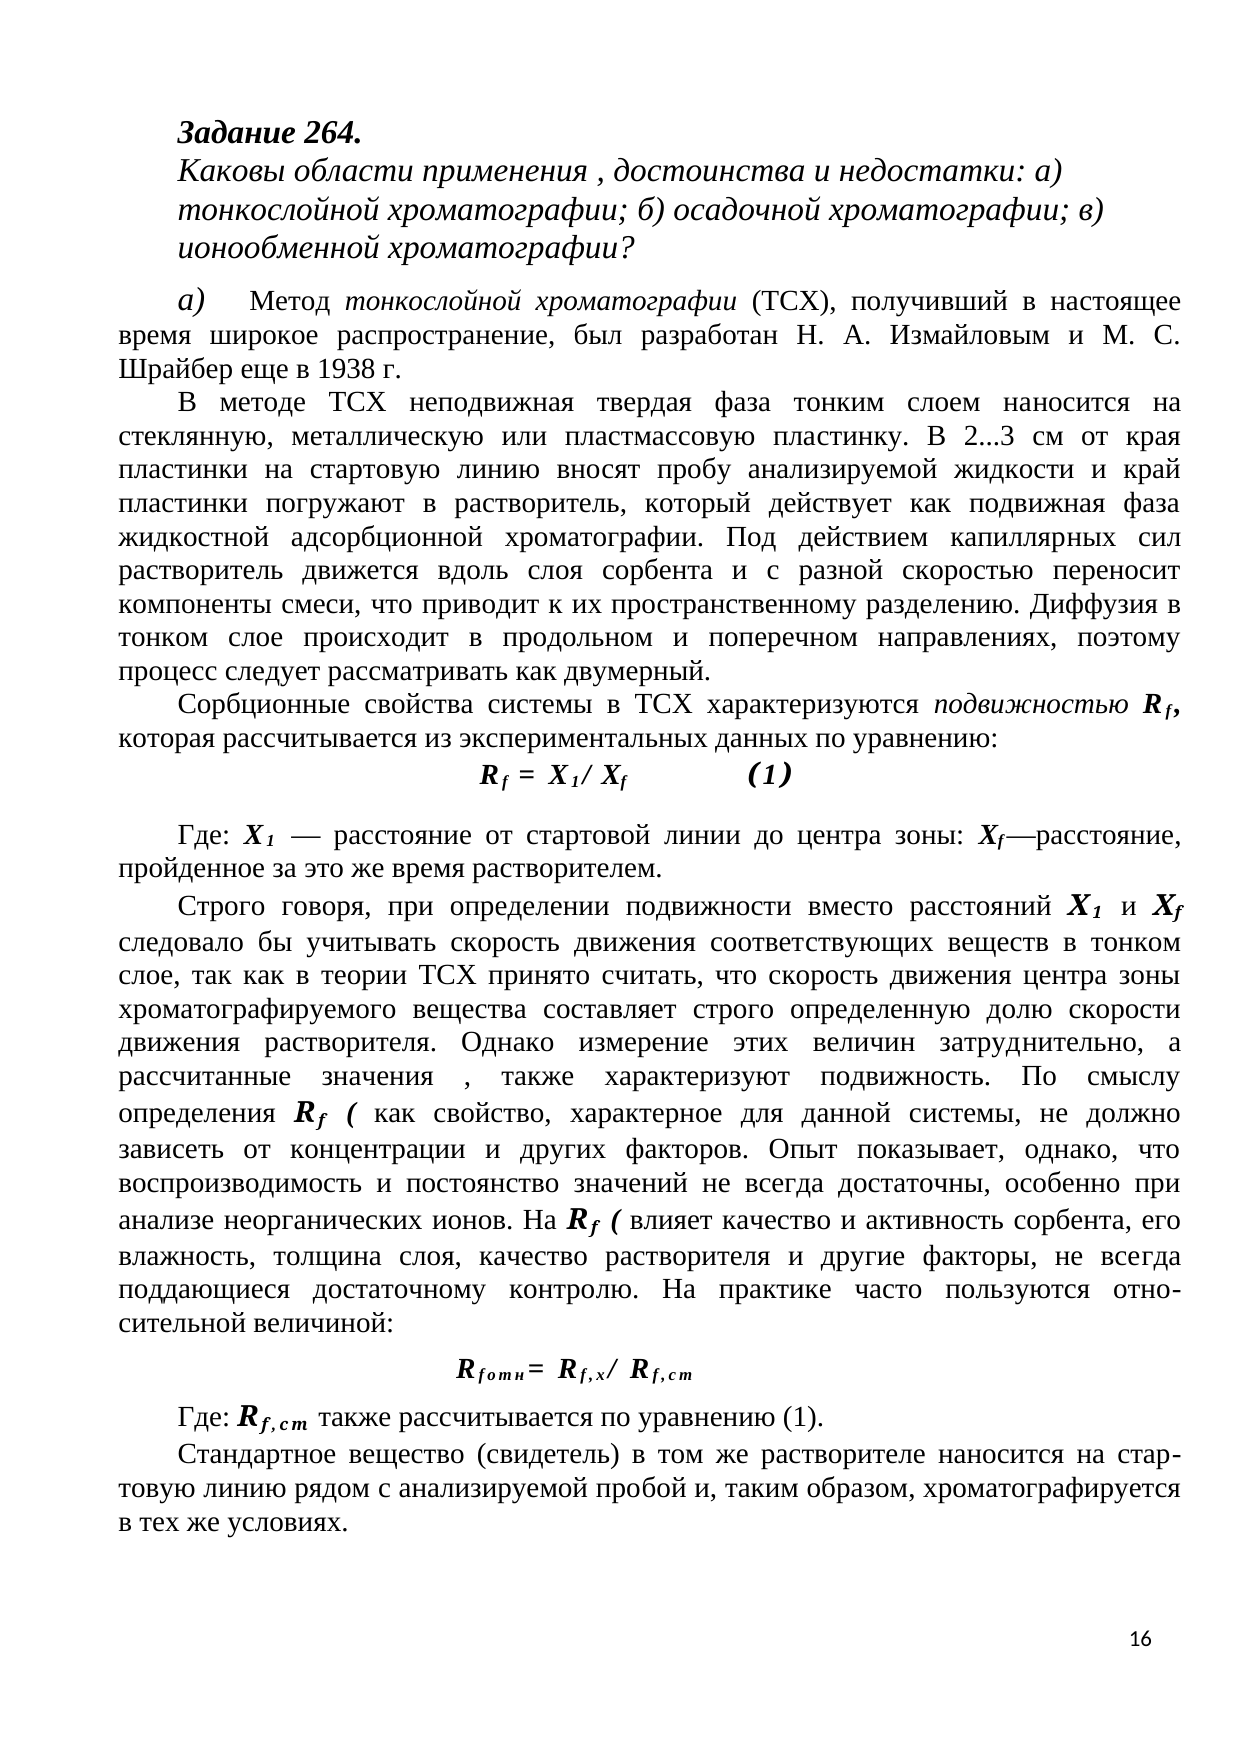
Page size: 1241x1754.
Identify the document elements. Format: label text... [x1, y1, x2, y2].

text Rfотн= Rf,х/ Rf,ст [118, 1347, 1181, 1387]
text Сорбционные свойства системы в ТСХ характеризуются подвижностью Rf, которая рассчитывается из экспериментальных данных по уравнению: [118, 686, 1181, 753]
text В методе ТСХ неподвижная твердая фаза тонким слоем наносится на стеклянную, металлическую или пластмассовую пластинку. В 2...3 см от края пластинки на стартовую линию вносят пробу анализируемой жидкости и край пластинки погружают в растворитель, который действует как подвижная фаза жидкостной адсорбционной хроматографии. Под действием капиллярных сил растворитель движется вдоль слоя сорбента и с разной скоростью переносит компоненты смеси, что приводит к их пространственному разделению. Диффузия в тонком слое происходит в продольном и поперечном направлениях, поэтому процесс следует рассматривать как двумерный. [118, 384, 1181, 686]
text Задание 264. [177, 112, 1196, 151]
text Строго говоря, при определении подвижности вместо расстояний Х1 и Хf следовало бы учитывать скорость движения соответствующих веществ в тонком слое, так как в теории ТСХ принято считать, что скорость движения центра зоны хроматографируемого вещества составляет строго определенную долю скорости движения растворителя. Однако измерение этих величин затруднительно, а рассчитанные значения , также характеризуют подвижность. По смыслу определения Rf ( как свойство, характерное для данной системы, не должно зависеть от концентрации и других факторов. Опыт показывает, однако, что воспроизводимость и постоянство значений не всегда достаточны, особенно при анализе неорганических ионов. На Rf ( влияет качество и активность сорбента, его влажность, толщина слоя, качество растворителя и другие факторы, не всегда поддающиеся достаточному контролю. На практике часто пользуются относительной величиной: [118, 884, 1181, 1339]
text Каковы области применения , достоинства и недостатки: а) тонкослойной хроматографии; б) осадочной хроматографии; в) ионообменной хроматографии? [177, 151, 1196, 266]
text Где: Rf,ст также рассчитывается по уравнению (1). [118, 1395, 1181, 1435]
text а) Метод тонкослойной хроматографии (ТСХ), получивший в настоящее время широкое распространение, был разработан Н. А. Измайловым и М. С. Шрайбер еще в 1938 г. [118, 279, 1181, 384]
text Rf = Х1/ Хf (1) [118, 753, 1181, 793]
text Стандартное вещество (свидетель) в том же растворителе наносится на стартовую линию рядом с анализируемой пробой и, таким образом, хроматографируется в тех же условиях. [118, 1437, 1181, 1537]
text Где: Х1 — расстояние от стартовой линии до центра зоны: Хf—расстояние, пройденное за это же время растворителем. [118, 817, 1181, 884]
